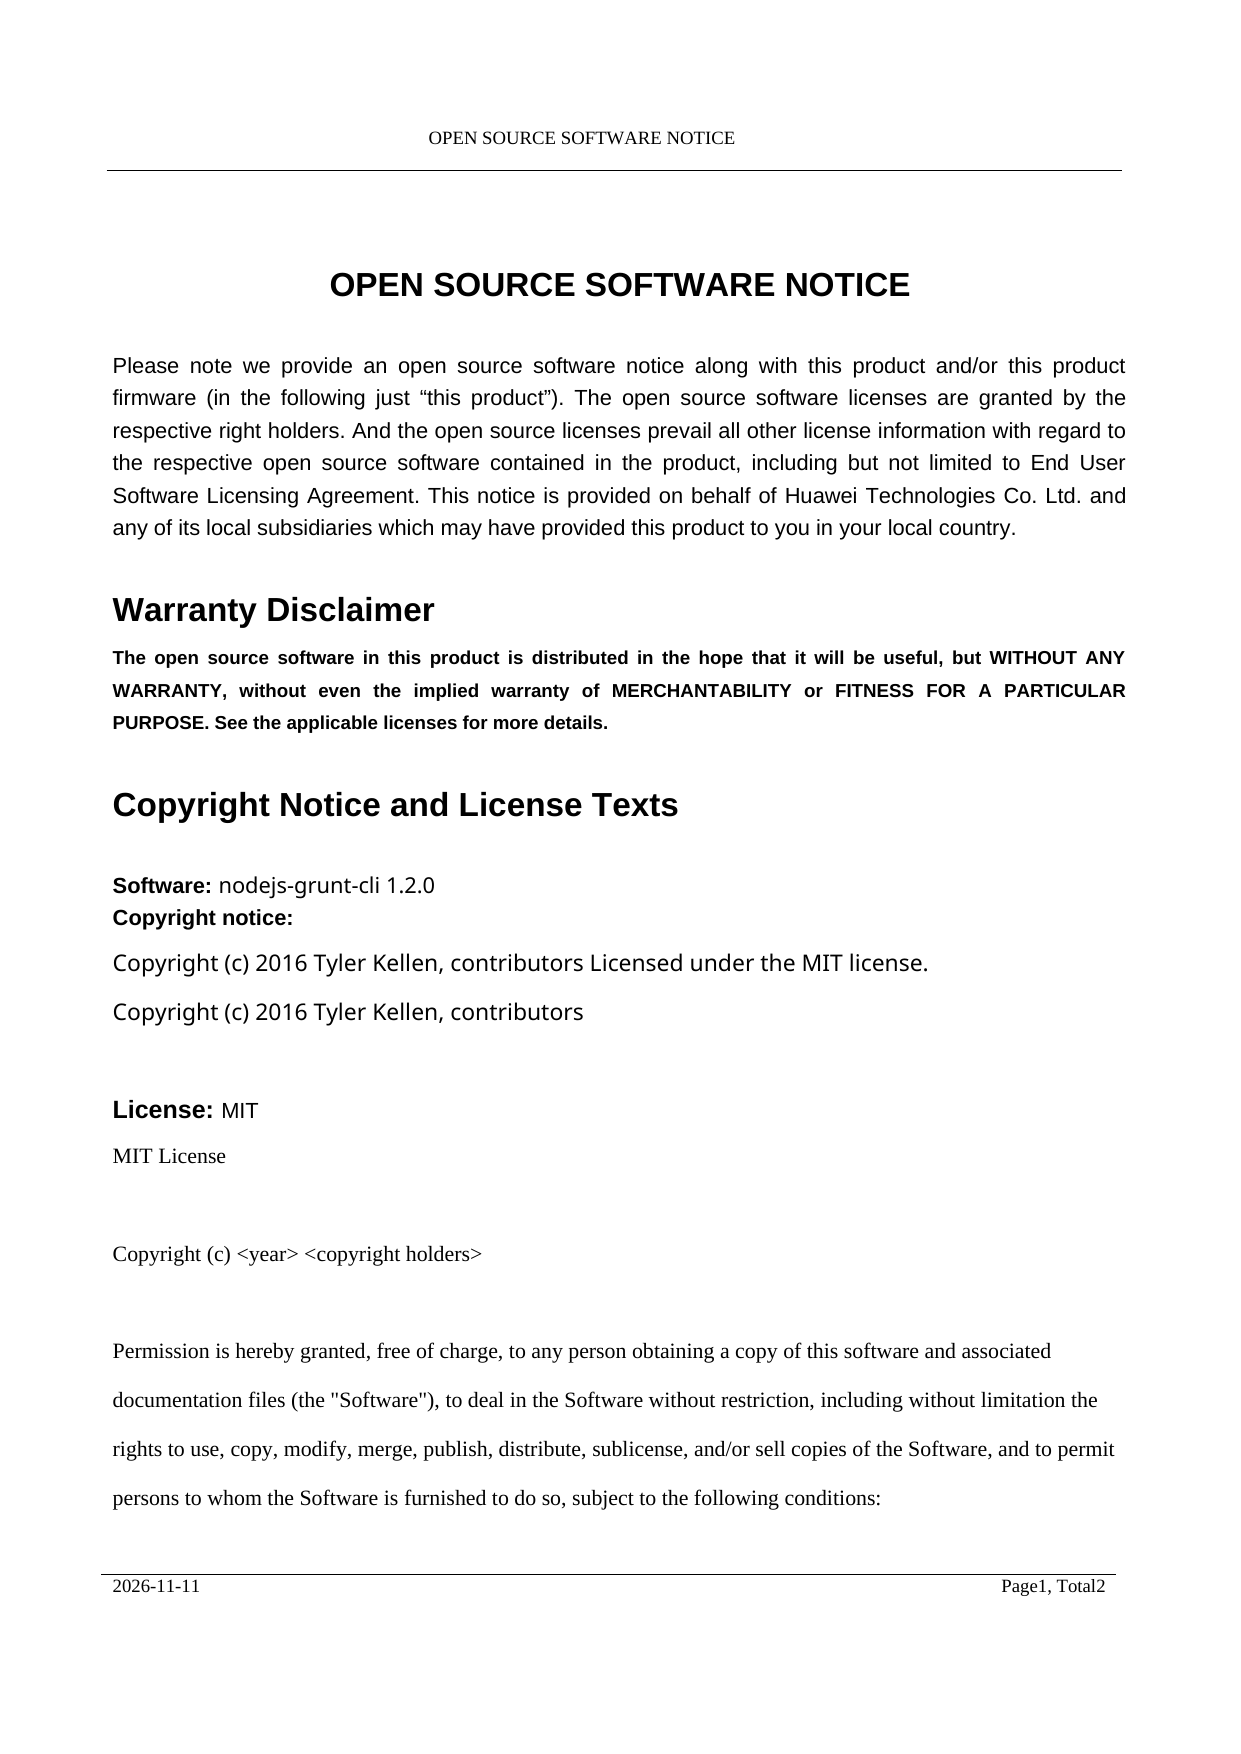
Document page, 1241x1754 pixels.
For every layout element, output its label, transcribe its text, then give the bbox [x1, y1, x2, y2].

text OPEN SOURCE SOFTWARE NOTICE [112, 251, 1128, 316]
text Please note we provide an open source software notice along with this product and/or this product firmware (in the following just “this product”). The open source software licenses are granted by the respective right holders. And the open source licenses prevail all other license information with regard to the respective open source software contained in the product, including but not limited to End User Software Licensing Agreement. This notice is provided on behalf of Huawei Technologies Co. Ltd. and any of its local subsidiaries which may have provided this product to you in your local country. [112, 349, 1128, 544]
text Warranty Disclaimer [112, 576, 1128, 641]
text The open source software in this product is distributed in the hope that it will be useful, but WITHOUT ANY WARRANTY, without even the implied warranty of MERCHANTABILITY or FITNESS FOR A PARTICULAR PURPOSE. See the applicable licenses for more details. [112, 641, 1128, 739]
text Software: nodejs-grunt-cli 1.2.0 [112, 869, 1128, 901]
text Copyright notice: [112, 901, 1128, 934]
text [112, 1140, 1128, 1513]
text Copyright Notice and License Texts [112, 771, 1128, 836]
text Copyright (c) 2016 Tyler Kellen, contributors Licensed under the MIT license. Copyright (c) 2016 Tyler Kellen, contributors [112, 947, 1128, 1077]
text License: MIT [112, 1093, 1128, 1125]
